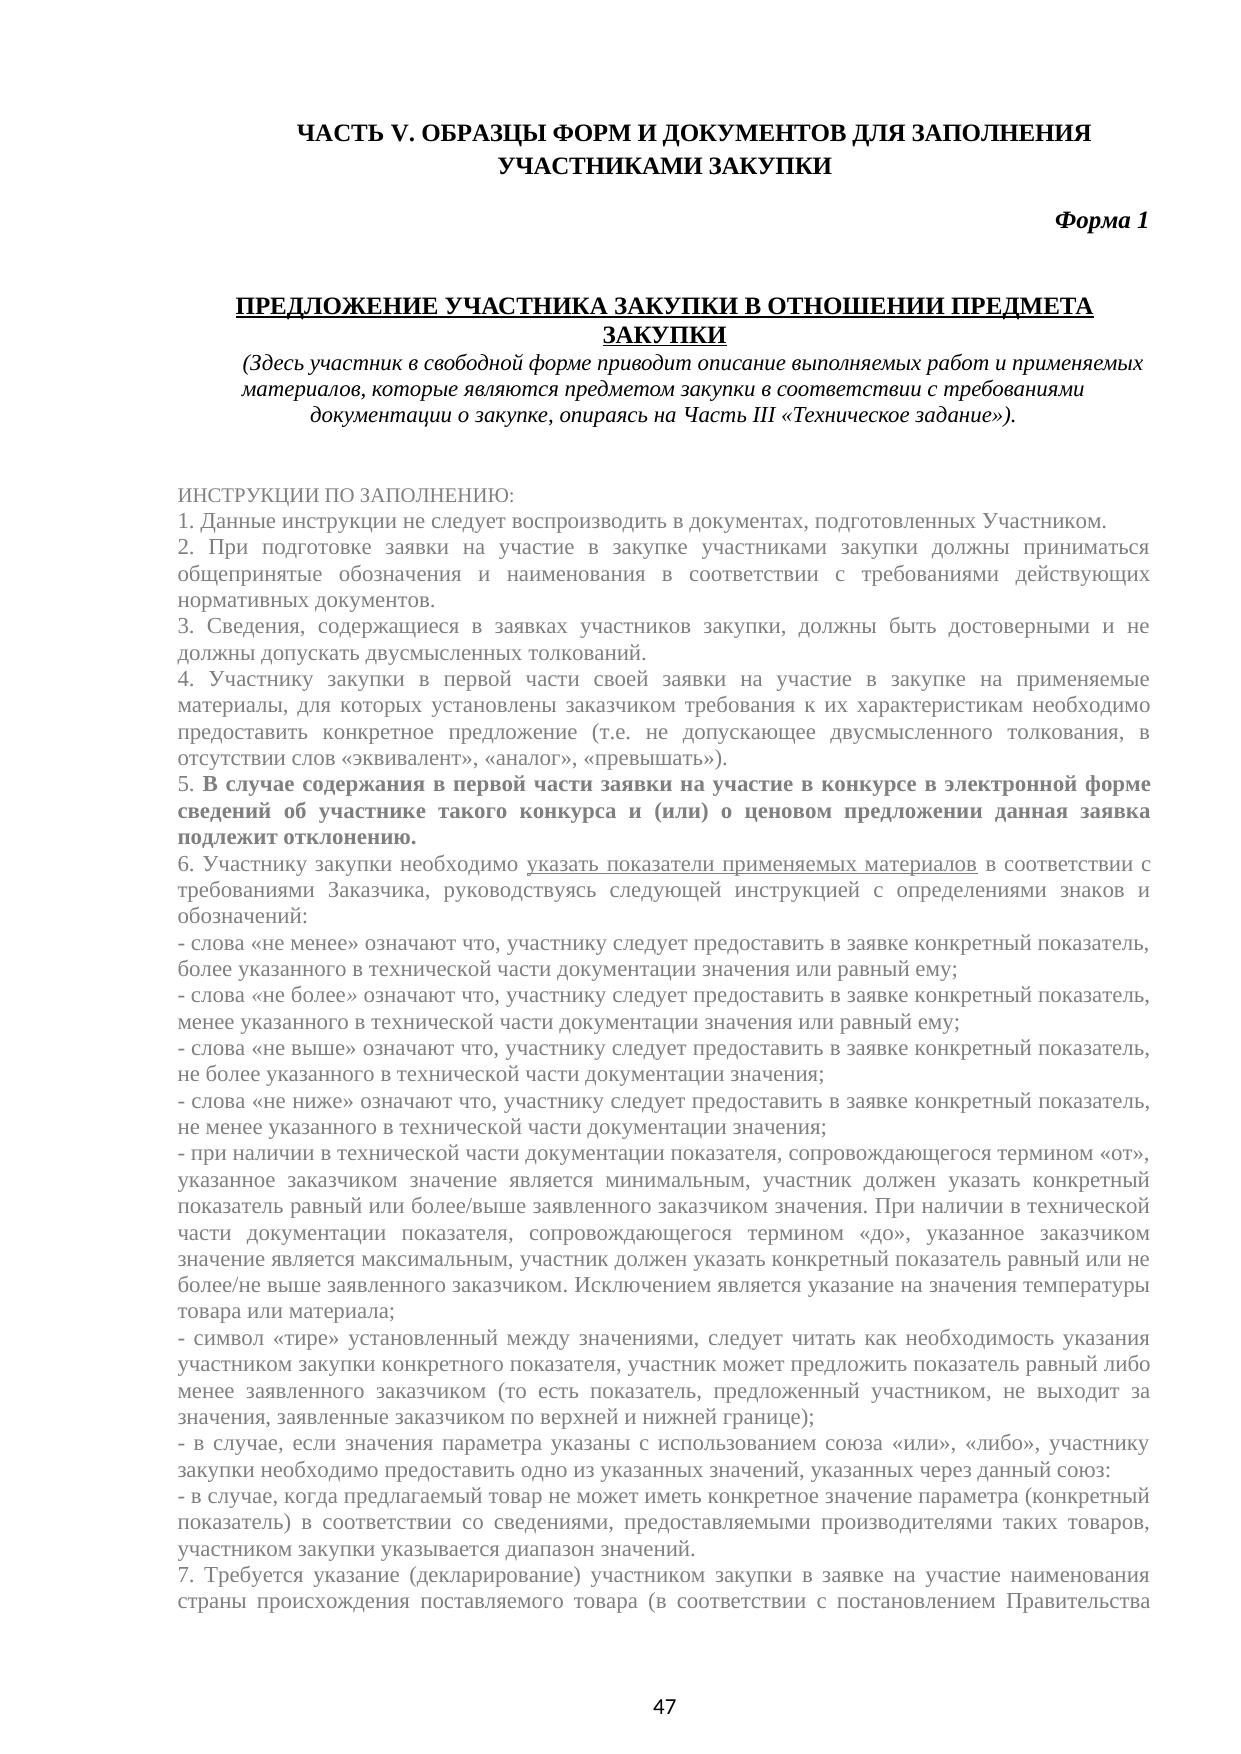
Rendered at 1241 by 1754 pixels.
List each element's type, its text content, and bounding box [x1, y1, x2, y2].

text 4. Участнику закупки в первой части своей заявки на участие в закупке на применяемые материалы, для которых установлены заказчиком требования к их характеристикам необходимо предоставить конкретное предложение (т.е. не допускающее двусмысленного толкования, в отсутствии слов «эквивалент», «аналог», «превышать»). [177, 665, 1152, 771]
text ЧАСТЬ V. ОБРАЗЦЫ ФОРМ И ДОКУМЕНТОВ ДЛЯ ЗАПОЛНЕНИЯ УЧАСТНИКАМИ ЗАКУПКИ [177, 118, 1152, 180]
text - слова «не более» означают что, участнику следует предоставить в заявке конкретный показатель, менее указанного в технической части документации значения или равный ему; [177, 981, 1152, 1034]
text ИНСТРУКЦИИ ПО ЗАПОЛНЕНИЮ: [177, 483, 1152, 507]
text ПРЕДЛОЖЕНИЕ УЧАСТНИКА ЗАКУПКИ В ОТНОШЕНИИ ПРЕДМЕТА ЗАКУПКИ [177, 291, 1152, 349]
text 2. При подготовке заявки на участие в закупке участниками закупки должны приниматься общепринятые обозначения и наименования в соответствии с требованиями действующих нормативных документов. [177, 533, 1152, 612]
text - слова «не выше» означают что, участнику следует предоставить в заявке конкретный показатель, не более указанного в технической части документации значения; [177, 1034, 1152, 1087]
text - в случае, когда предлагаемый товар не может иметь конкретное значение параметра (конкретный показатель) в соответствии со сведениями, предоставляемыми производителями таких товаров, участником закупки указывается диапазон значений. [177, 1482, 1152, 1561]
text - в случае, если значения параметра указаны с использованием союза «или», «либо», участнику закупки необходимо предоставить одно из указанных значений, указанных через данный союз: [177, 1429, 1152, 1482]
text Форма 1 [177, 205, 1152, 234]
text 6. Участнику закупки необходимо указать показатели применяемых материалов в соответствии с требованиями Заказчика, руководствуясь следующей инструкцией с определениями знаков и обозначений: [177, 849, 1152, 929]
text - слова «не ниже» означают что, участнику следует предоставить в заявке конкретный показатель, не менее указанного в технической части документации значения; [177, 1087, 1152, 1139]
text - при наличии в технической части документации показателя, сопровождающегося термином «от», указанное заказчиком значение является минимальным, участник должен указать конкретный показатель равный или более/выше заявленного заказчиком значения. При наличии в технической части документации показателя, сопровождающегося термином «до», указанное заказчиком значение является максимальным, участник должен указать конкретный показатель равный или не более/не выше заявленного заказчиком. Исключением является указание на значения температуры товара или материала; [177, 1139, 1152, 1324]
text 1. Данные инструкции не следует воспроизводить в документах, подготовленных Участником. [177, 507, 1152, 533]
text 5. В случае содержания в первой части заявки на участие в конкурсе в электронной форме сведений об участнике такого конкурса и (или) о ценовом предложении данная заявка подлежит отклонению. [177, 771, 1152, 849]
text - символ «тире» установленный между значениями, следует читать как необходимость указания участником закупки конкретного показателя, участник может предложить показатель равный либо менее заявленного заказчиком (то есть показатель, предложенный участником, не выходит за значения, заявленные заказчиком по верхней и нижней границе); [177, 1324, 1152, 1429]
text (Здесь участник в свободной форме приводит описание выполняемых работ и применяемых материалов, которые являются предметом закупки в соответствии с требованиями документации о закупке, опираясь на Часть III «Техническое задание»). [177, 349, 1152, 428]
text - слова «не менее» означают что, участнику следует предоставить в заявке конкретный показатель, более указанного в технической части документации значения или равный ему; [177, 929, 1152, 981]
text 3. Сведения, содержащиеся в заявках участников закупки, должны быть достоверными и не должны допускать двусмысленных толкований. [177, 612, 1152, 665]
